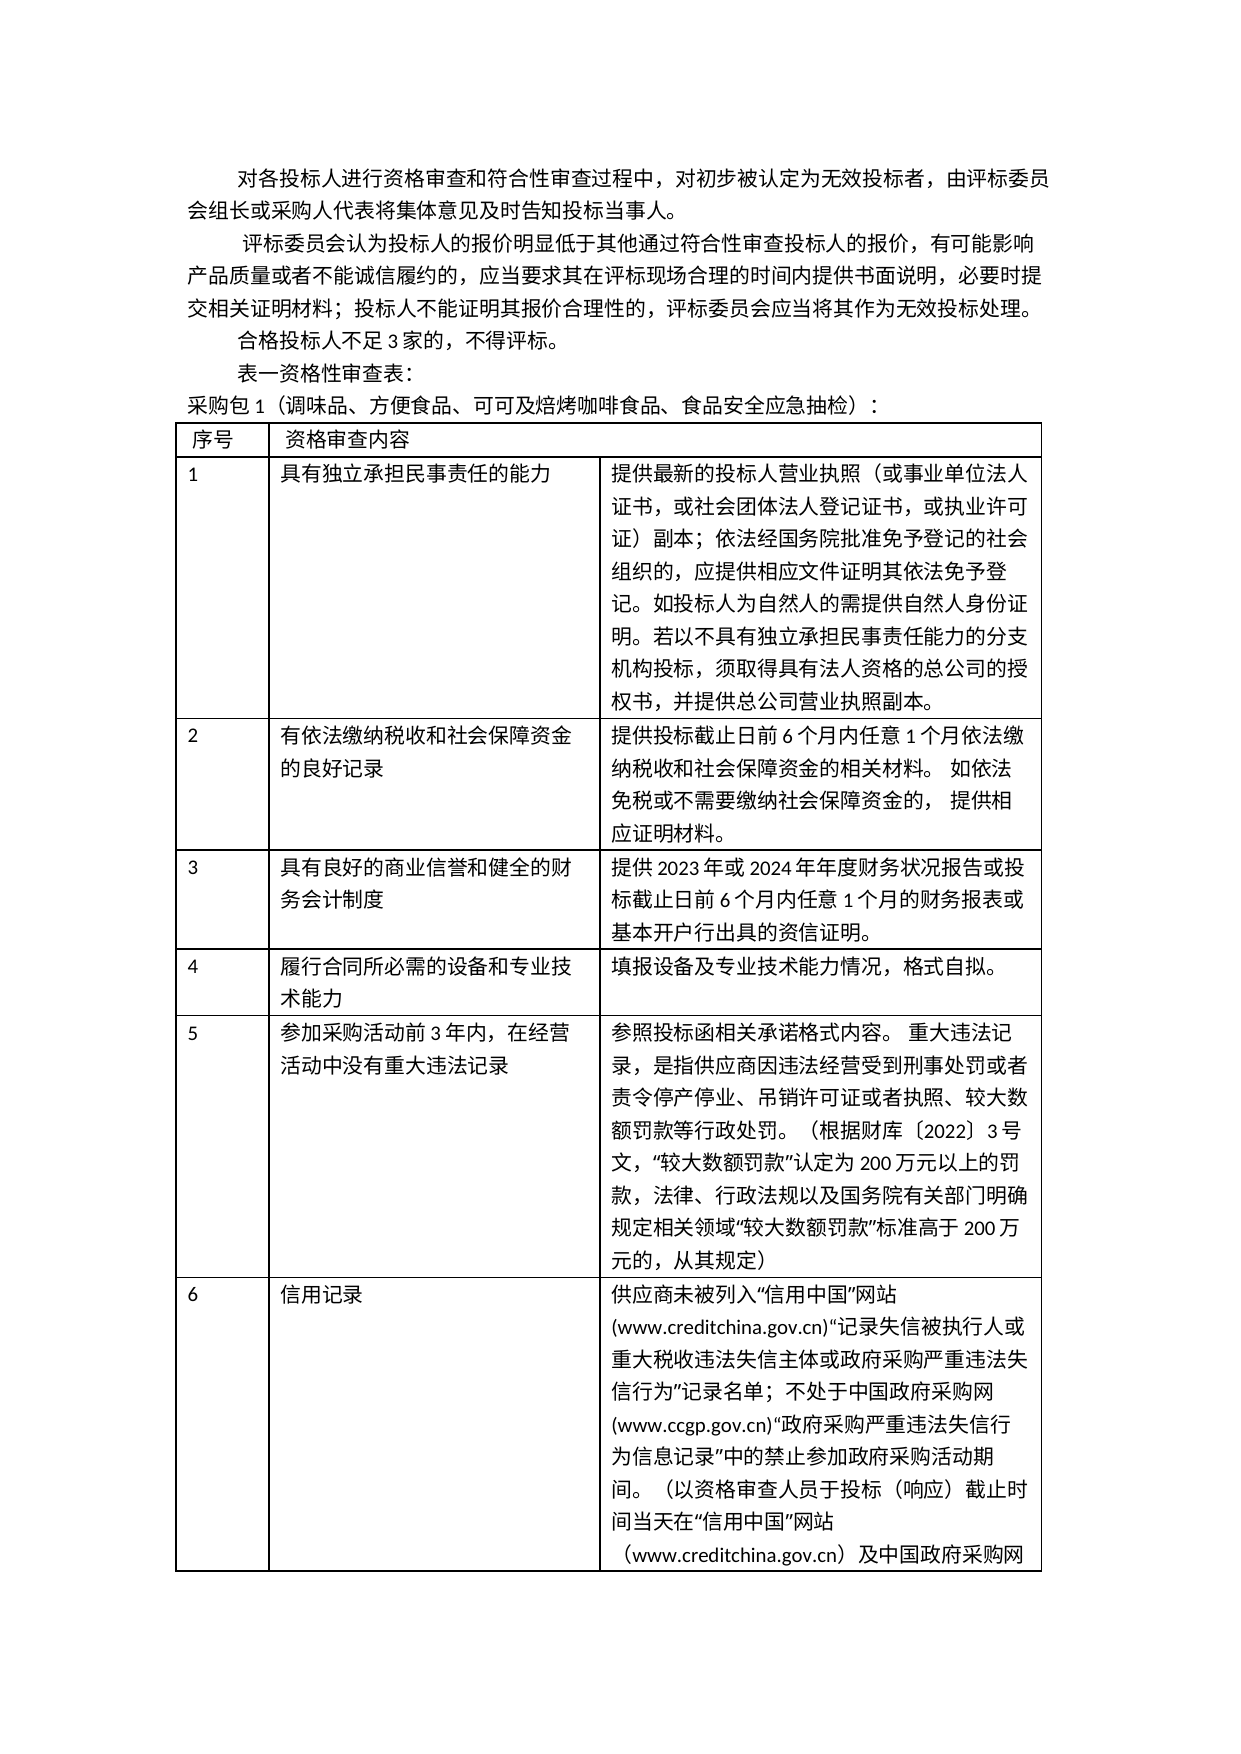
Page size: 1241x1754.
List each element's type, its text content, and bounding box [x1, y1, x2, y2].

table_cell 提供最新的投标人营业执照（或事业单位法人证书，或社会团体法人登记证书，或执业许可证）副本；依法经国务院批准免予登记的社会组织的，应提供相应文件证明其依法免予登记。如投标人为自然人的需提供自然人身份证明。若以不具有独立承担民事责任能力的分支机构投标，须取得具有法人资格的总公司的授权书，并提供总公司营业执照副本。 [601, 458, 1041, 718]
table_cell 参照投标函相关承诺格式内容。 重大违法记录，是指供应商因违法经营受到刑事处罚或者责令停产停业、吊销许可证或者执照、较大数额罚款等行政处罚。（根据财库〔2022〕3号文，“较大数额罚款”认定为200万元以上的罚款，法律、行政法规以及国务院有关部门明确规定相关领域“较大数额罚款”标准高于200万元的，从其规定） [601, 1016, 1041, 1276]
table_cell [601, 1278, 1041, 1570]
table_cell 提供2023年或2024年年度财务状况报告或投标截止日前6个月内任意1个月的财务报表或基本开户行出具的资信证明。 [601, 851, 1041, 948]
table_cell 有依法缴纳税收和社会保障资金的良好记录 [270, 719, 599, 849]
text 表一资格性审查表： [187, 357, 1053, 389]
table_cell 4 [177, 950, 268, 1015]
table_cell 填报设备及专业技术能力情况，格式自拟。 [601, 950, 1041, 1015]
table_cell 参加采购活动前3年内，在经营活动中没有重大违法记录 [270, 1016, 599, 1276]
table_header 序号 [177, 424, 268, 456]
text 合格投标人不足3家的，不得评标。 [187, 324, 1053, 357]
table_cell 1 [177, 458, 268, 718]
text 评标委员会认为投标人的报价明显低于其他通过符合性审查投标人的报价，有可能影响产品质量或者不能诚信履约的，应当要求其在评标现场合理的时间内提供书面说明，必要时提交相关证明材料；投标人不能证明其报价合理性的，评标委员会应当将其作为无效投标处理。 [187, 227, 1053, 324]
table_cell 信用记录 [270, 1278, 599, 1570]
table_header 资格审查内容 [270, 424, 1041, 456]
table_cell 5 [177, 1016, 268, 1276]
table_cell 2 [177, 719, 268, 849]
text 采购包1（调味品、方便食品、可可及焙烤咖啡食品、食品安全应急抽检）： [187, 389, 1053, 422]
text 对各投标人进行资格审查和符合性审查过程中，对初步被认定为无效投标者，由评标委员会组长或采购人代表将集体意见及时告知投标当事人。 [187, 162, 1053, 227]
table_cell 具有独立承担民事责任的能力 [270, 458, 599, 718]
table_cell 6 [177, 1278, 268, 1570]
table_cell 具有良好的商业信誉和健全的财务会计制度 [270, 851, 599, 948]
table_cell 3 [177, 851, 268, 948]
table_cell 履行合同所必需的设备和专业技术能力 [270, 950, 599, 1015]
table_cell 提供投标截止日前6个月内任意1个月依法缴纳税收和社会保障资金的相关材料。 如依法免税或不需要缴纳社会保障资金的， 提供相应证明材料。 [601, 719, 1041, 849]
